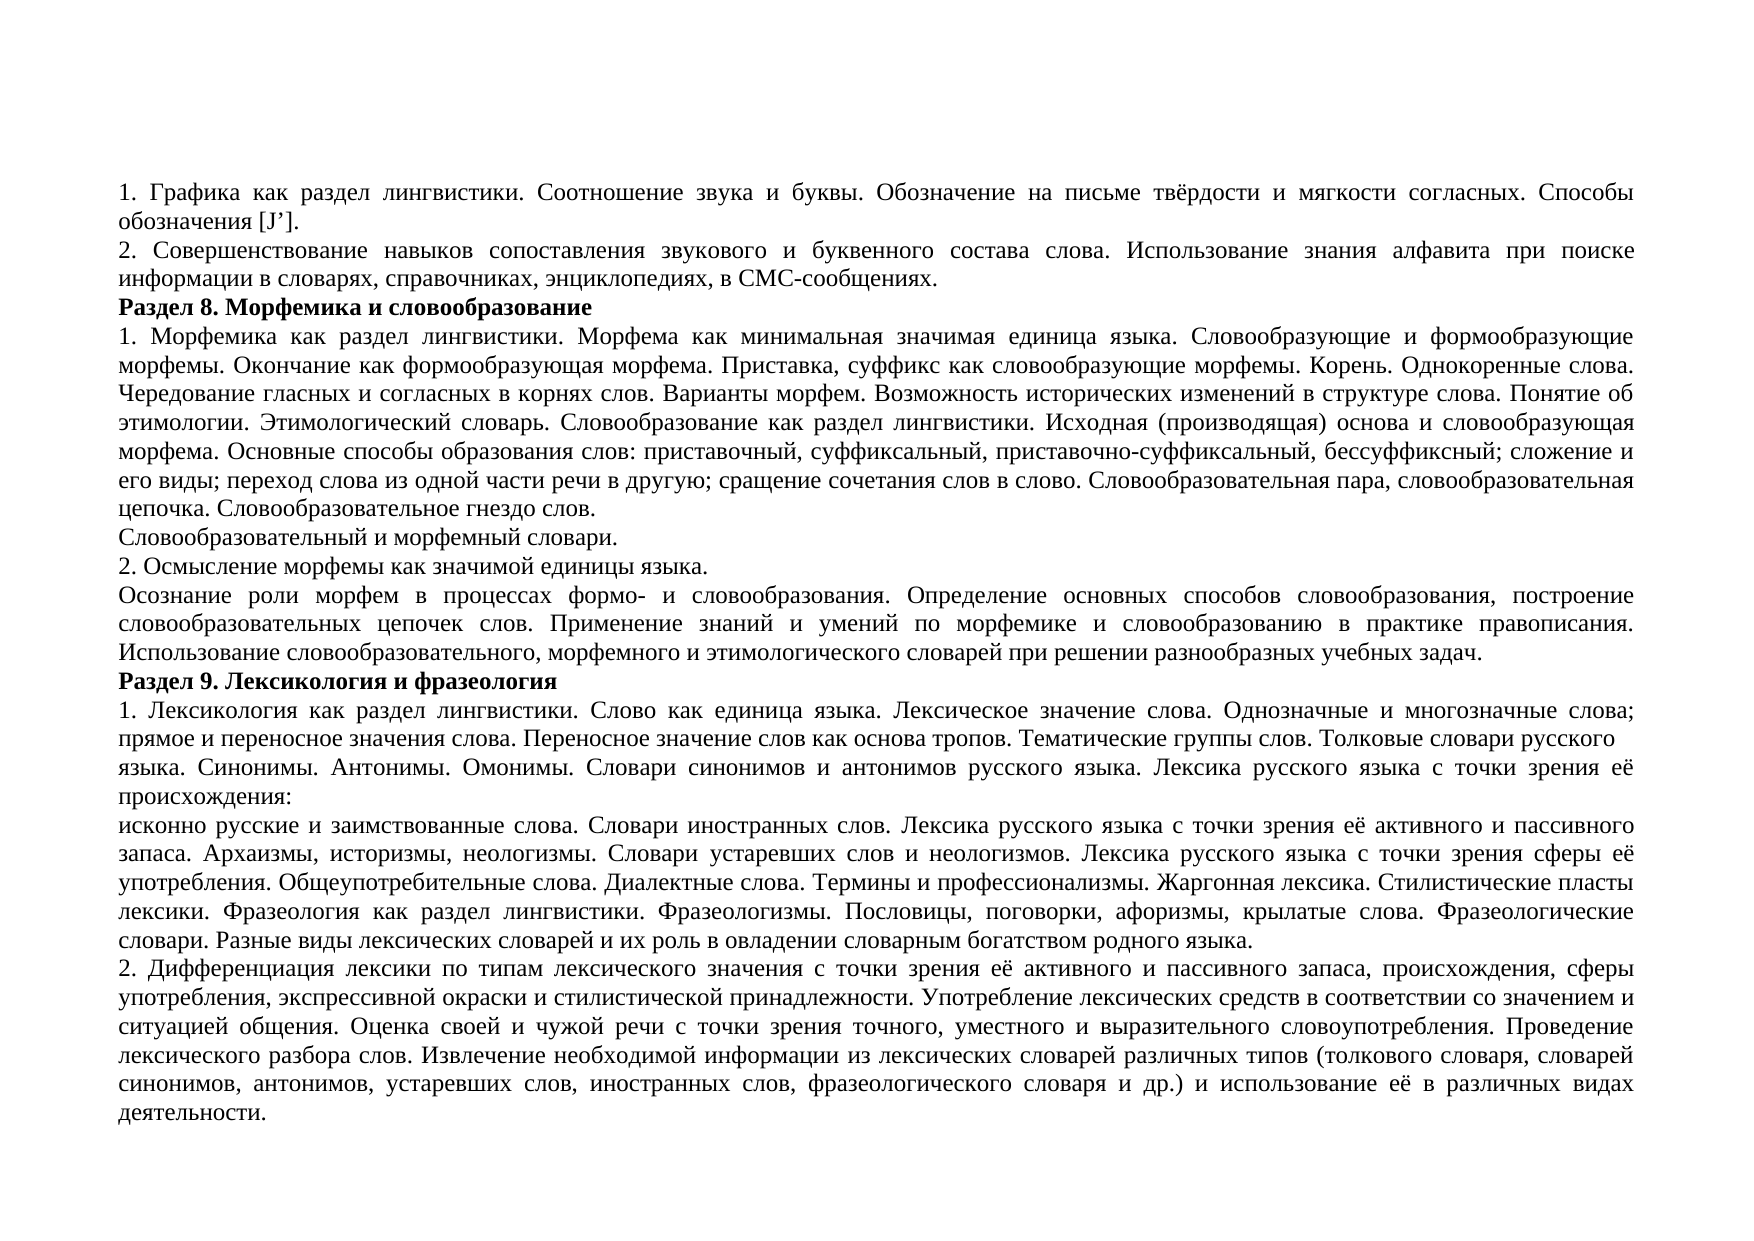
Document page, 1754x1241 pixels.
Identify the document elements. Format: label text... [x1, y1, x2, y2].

text 2. Осмысление морфемы как значимой единицы языка. [118, 551, 1636, 580]
text Осознание роли морфем в процессах формо- и словообразования. Определение основных способов словообразования, построение словообразовательных цепочек слов. Применение знаний и умений по морфемике и словообразованию в практике правописания. Использование словообразовательного, морфемного и этимологического словарей при решении разнообразных учебных задач. [118, 580, 1636, 666]
text языка. Синонимы. Антонимы. Омонимы. Словари синонимов и антонимов русского языка. Лексика русского языка с точки зрения её происхождения: [118, 752, 1636, 810]
text 2. Совершенствование навыков сопоставления звукового и буквенного состава слова. Использование знания алфавита при поиске информации в словарях, справочниках, энциклопедиях, в CMC-сообщениях. [118, 235, 1636, 292]
text Словообразовательный и морфемный словари. [118, 522, 1636, 551]
text 1. Графика как раздел лингвистики. Соотношение звука и буквы. Обозначение на письме твёрдости и мягкости согласных. Способы обозначения [J’]. [118, 177, 1636, 235]
text 1. Морфемика как раздел лингвистики. Морфема как минимальная значимая единица языка. Словообразующие и формообразующие морфемы. Окончание как формообразующая морфема. Приставка, суффикс как словообразующие морфемы. Корень. Однокоренные слова. Чередование гласных и согласных в корнях слов. Варианты морфем. Возможность исторических изменений в структуре слова. Понятие об этимологии. Этимологический словарь. Словообразование как раздел лингвистики. Исходная (производящая) основа и словообразующая морфема. Основные способы образования слов: приставочный, суффиксальный, приставочно-суффиксальный, бессуффиксный; сложение и его виды; переход слова из одной части речи в другую; сращение сочетания слов в слово. Словообразовательная пара, словообразовательная цепочка. Словообразовательное гнездо слов. [118, 321, 1636, 522]
text Раздел 8. Морфемика и словообразование [118, 292, 1636, 321]
text Раздел 9. Лексикология и фразеология [118, 666, 1636, 695]
text исконно русские и заимствованные слова. Словари иностранных слов. Лексика русского языка с точки зрения её активного и пассивного запаса. Архаизмы, историзмы, неологизмы. Словари устаревших слов и неологизмов. Лексика русского языка с точки зрения сферы её употребления. Общеупотребительные слова. Диалектные слова. Термины и профессионализмы. Жаргонная лексика. Стилистические пласты лексики. Фразеология как раздел лингвистики. Фразеологизмы. Пословицы, поговорки, афоризмы, крылатые слова. Фразеологические словари. Разные виды лексических словарей и их роль в овладении словарным богатством родного языка. [118, 810, 1636, 953]
text 2. Дифференциация лексики по типам лексического значения с точки зрения её активного и пассивного запаса, происхождения, сферы употребления, экспрессивной окраски и стилистической принадлежности. Употребление лексических средств в соответствии со значением и ситуацией общения. Оценка своей и чужой речи с точки зрения точного, уместного и выразительного словоупотребления. Проведение лексического разбора слов. Извлечение необходимой информации из лексических словарей различных типов (толкового словаря, словарей синонимов, антонимов, устаревших слов, иностранных слов, фразеологического словаря и др.) и использование её в различных видах деятельности. [118, 953, 1636, 1126]
text 1. Лексикология как раздел лингвистики. Слово как единица языка. Лексическое значение слова. Однозначные и многозначные слова; прямое и переносное значения слова. Переносное значение слов как основа тропов. Тематические группы слов. Толковые словари русского [118, 695, 1636, 752]
